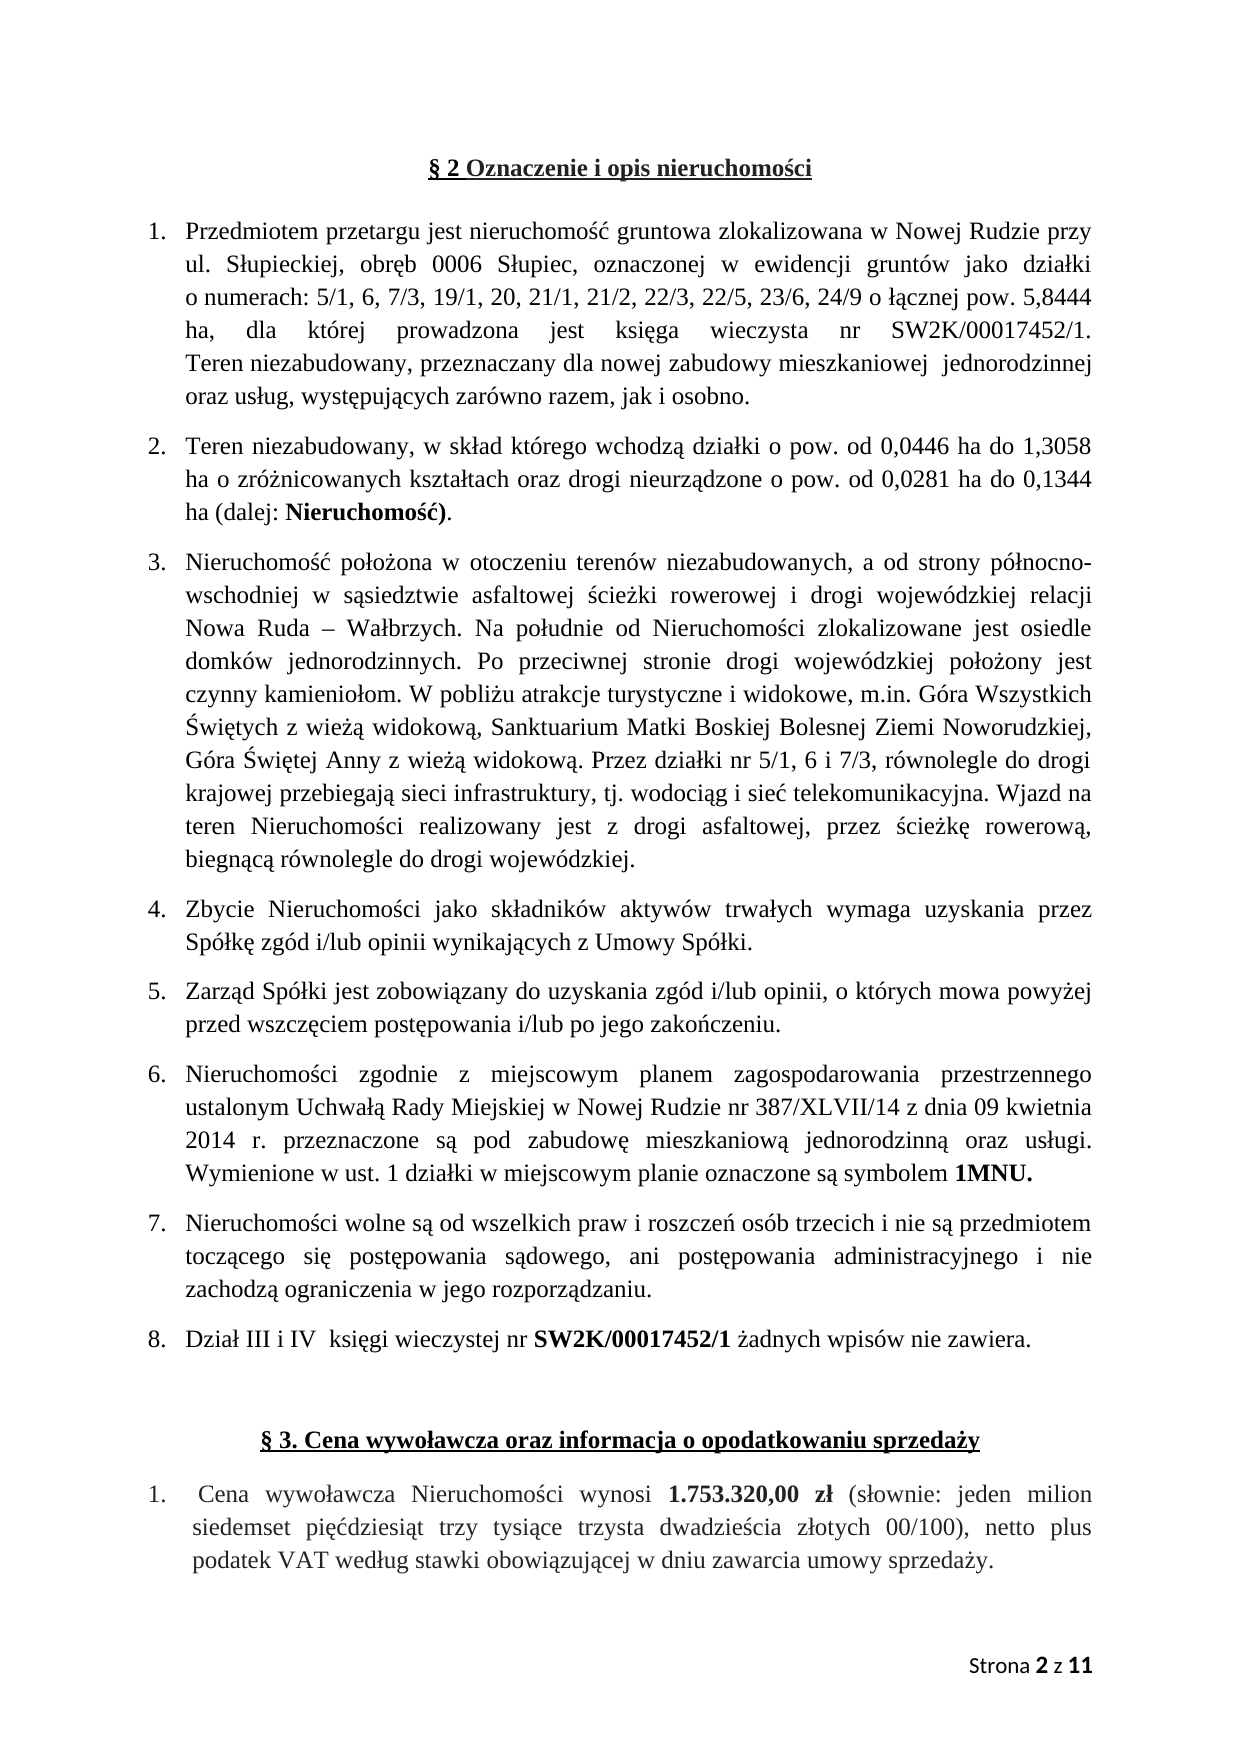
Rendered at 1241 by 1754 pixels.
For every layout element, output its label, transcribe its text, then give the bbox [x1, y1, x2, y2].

list Zarząd Spółki jest zobowiązany do uzyskania zgód i/lub opinii, o których mowa powyżej przed wszczęciem postępowania i/lub po jego zakończeniu. [148, 976, 1093, 1038]
list Teren niezabudowany, w skład którego wchodzą działki o pow. od 0,0446 ha do 1,3058 ha o zróżnicowanych kształtach oraz drogi nieurządzone o pow. od 0,0281 ha do 0,1344 ha (dalej: Nieruchomość). [148, 431, 1093, 526]
list Nieruchomości wolne są od wszelkich praw i roszczeń osób trzecich i nie są przedmiotem toczącego się postępowania sądowego, ani postępowania administracyjnego i nie zachodzą ograniczenia w jego rozporządzaniu. [148, 1208, 1093, 1303]
list Dział III i IV księgi wieczystej nr SW2K/00017452/1 żadnych wpisów nie zawiera. [148, 1324, 1093, 1352]
list Przedmiotem przetargu jest nieruchomość gruntowa zlokalizowana w Nowej Rudzie przy ul. Słupieckiej, obręb 0006 Słupiec, oznaczonej w ewidencji gruntów jako działki o numerach: 5/1, 6, 7/3, 19/1, 20, 21/1, 21/2, 22/3, 22/5, 23/6, 24/9 o łącznej pow. 5,8444 ha, dla której prowadzona jest księga wieczysta nr SW2K/00017452/1. Teren niezabudowany, przeznaczany dla nowej zabudowy mieszkaniowej jednorodzinnej oraz usług, występujących zarówno razem, jak i osobno. [148, 216, 1093, 410]
text § 2 Oznaczenie i opis nieruchomości [148, 148, 1093, 182]
text 1. Cena wywoławcza Nieruchomości wynosi 1.753.320,00 zł (słownie: jeden milion siedemset pięćdziesiąt trzy tysiące trzysta dwadzieścia złotych 00/100), netto plus podatek VAT według stawki obowiązującej w dniu zawarcia umowy sprzedaży. [148, 1479, 1093, 1574]
list Nieruchomości zgodnie z miejscowym planem zagospodarowania przestrzennego ustalonym Uchwałą Rady Miejskiej w Nowej Rudzie nr 387/XLVII/14 z dnia 09 kwietnia 2014 r. przeznaczone są pod zabudowę mieszkaniową jednorodzinną oraz usługi. Wymienione w ust. 1 działki w miejscowym planie oznaczone są symbolem 1MNU. [148, 1059, 1093, 1187]
list Nieruchomość położona w otoczeniu terenów niezabudowanych, a od strony północno-wschodniej w sąsiedztwie asfaltowej ścieżki rowerowej i drogi wojewódzkiej relacji Nowa Ruda – Wałbrzych. Na południe od Nieruchomości zlokalizowane jest osiedle domków jednorodzinnych. Po przeciwnej stronie drogi wojewódzkiej położony jest czynny kamieniołom. W pobliżu atrakcje turystyczne i widokowe, m.in. Góra Wszystkich Świętych z wieżą widokową, Sanktuarium Matki Boskiej Bolesnej Ziemi Noworudzkiej, Góra Świętej Anny z wieżą widokową. Przez działki nr 5/1, 6 i 7/3, równolegle do drogi krajowej przebiegają sieci infrastruktury, tj. wodociąg i sieć telekomunikacyjna. Wjazd na teren Nieruchomości realizowany jest z drogi asfaltowej, przez ścieżkę rowerową, biegnącą równolegle do drogi wojewódzkiej. [148, 547, 1093, 873]
list Zbycie Nieruchomości jako składników aktywów trwałych wymaga uzyskania przez Spółkę zgód i/lub opinii wynikających z Umowy Spółki. [148, 894, 1093, 956]
text § 3. Cena wywoławcza oraz informacja o opodatkowaniu sprzedaży [148, 1425, 1093, 1454]
